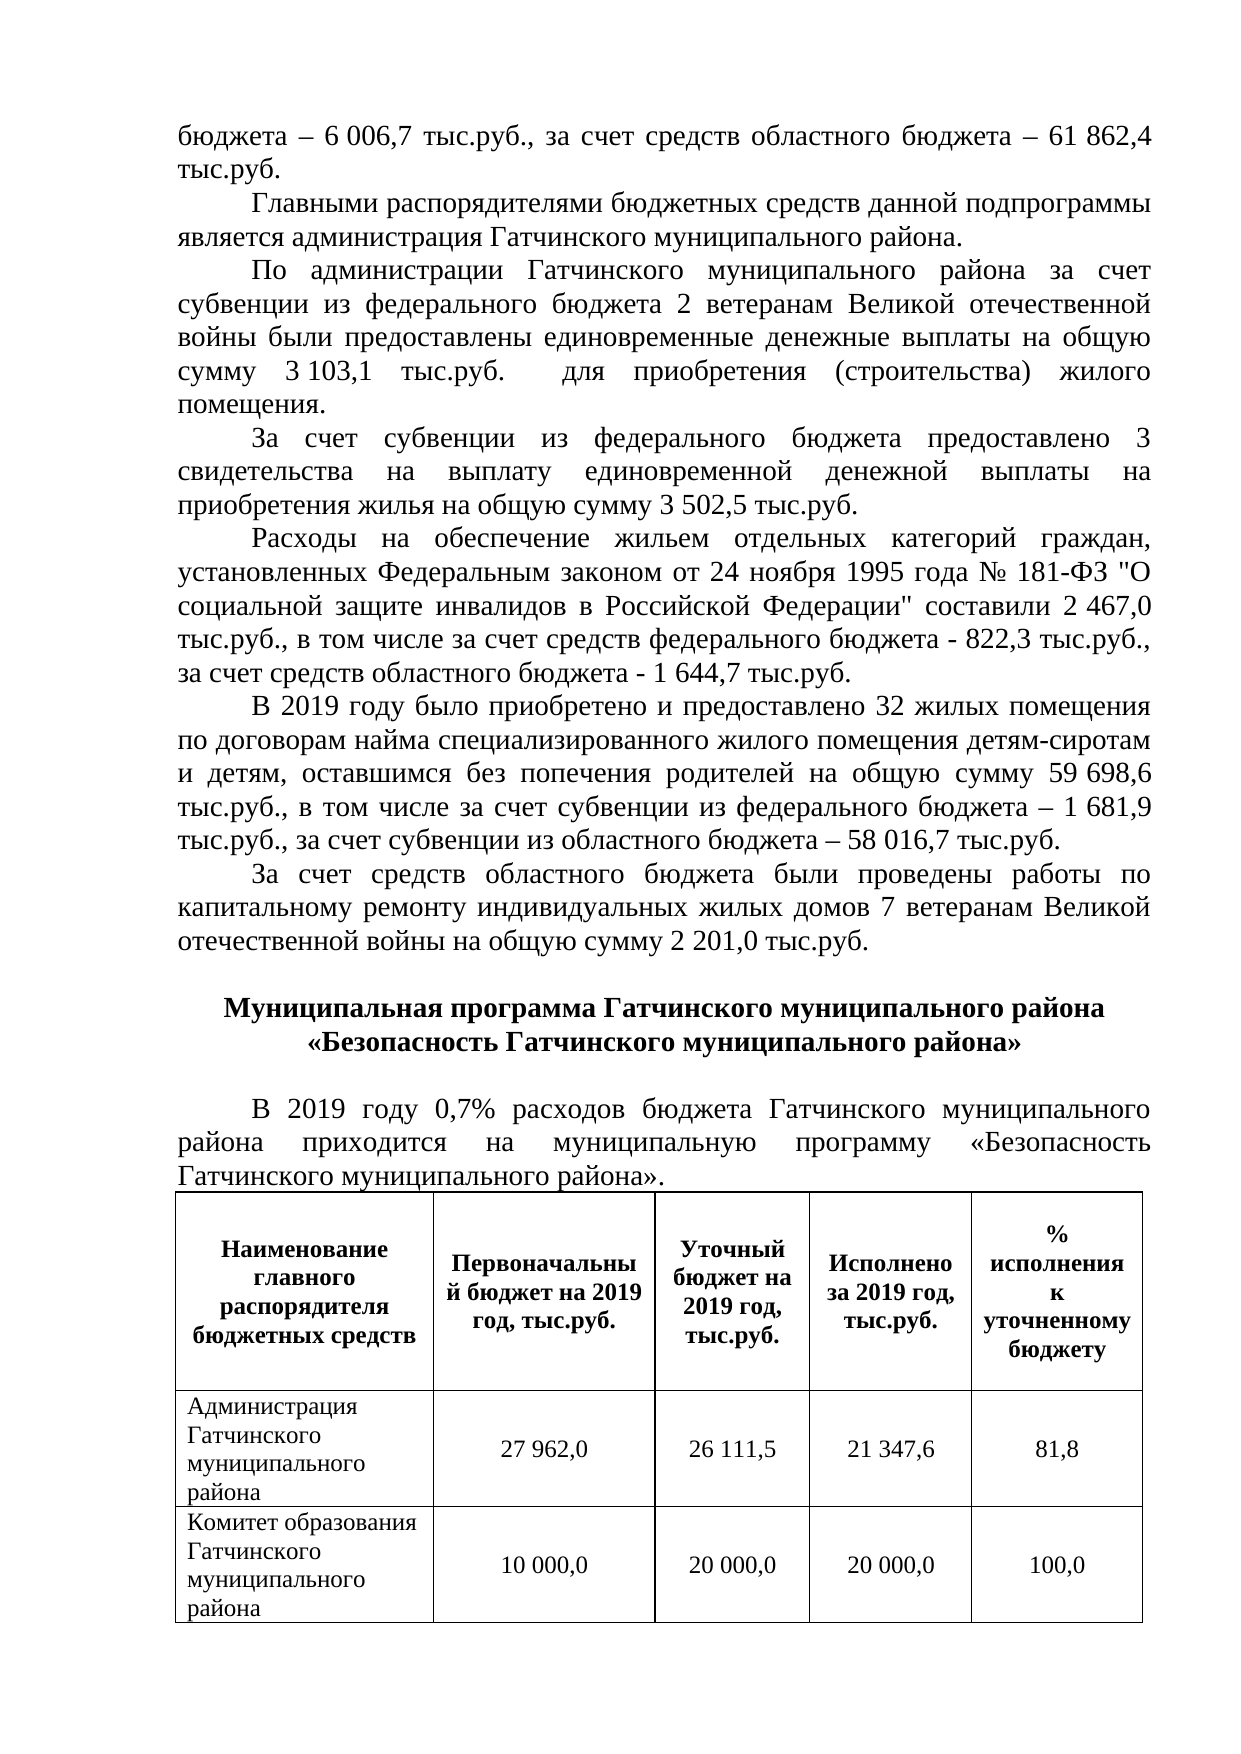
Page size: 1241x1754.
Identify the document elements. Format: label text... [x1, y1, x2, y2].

text По администрации Гатчинского муниципального района за счет субвенции из федерального бюджета 2 ветеранам Великой отечественной войны были предоставлены единовременные денежные выплаты на общую сумму 3 103,1 тыс.руб. для приобретения (строительства) жилого помещения. [177, 252, 1152, 420]
table_cell 21 347,6 [810, 1391, 971, 1506]
text За счет средств областного бюджета были проведены работы по капитальному ремонту индивидуальных жилых домов 7 ветеранам Великой отечественной войны на общую сумму 2 201,0 тыс.руб. [177, 856, 1152, 957]
table_cell 20 000,0 [810, 1507, 971, 1622]
table_cell 26 111,5 [656, 1391, 809, 1506]
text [177, 118, 1152, 185]
table_header Исполнено за 2019 год, тыс.руб. [810, 1193, 971, 1390]
text Главными распорядителями бюджетных средств данной подпрограммы является администрация Гатчинского муниципального района. [177, 185, 1152, 252]
table_header Наименование главного распорядителя бюджетных средств [176, 1193, 433, 1390]
text В 2019 году было приобретено и предоставлено 32 жилых помещения по договорам найма специализированного жилого помещения детям-сиротам и детям, оставшимся без попечения родителей на общую сумму 59 698,6 тыс.руб., в том числе за счет субвенции из федерального бюджета – 1 681,9 тыс.руб., за счет субвенции из областного бюджета – 58 016,7 тыс.руб. [177, 688, 1152, 856]
table_cell Комитет образования Гатчинского муниципального района [176, 1507, 433, 1622]
table_header Первоначальный бюджет на 2019 год, тыс.руб. [434, 1193, 654, 1390]
table_cell 81,8 [972, 1391, 1142, 1506]
text В 2019 году 0,7% расходов бюджета Гатчинского муниципального района приходится на муниципальную программу «Безопасность Гатчинского муниципального района». [177, 1091, 1152, 1191]
text За счет субвенции из федерального бюджета предоставлено 3 свидетельства на выплату единовременной денежной выплаты на приобретения жилья на общую сумму 3 502,5 тыс.руб. [177, 420, 1152, 521]
table_cell 100,0 [972, 1507, 1142, 1622]
table_cell 27 962,0 [434, 1391, 654, 1506]
table_cell 20 000,0 [656, 1507, 809, 1622]
table_cell Администрация Гатчинского муниципального района [176, 1391, 433, 1506]
table_header Уточный бюджет на 2019 год, тыс.руб. [656, 1193, 809, 1390]
text Расходы на обеспечение жильем отдельных категорий граждан, установленных Федеральным законом от 24 ноября 1995 года № 181-ФЗ "О социальной защите инвалидов в Российской Федерации" составили 2 467,0 тыс.руб., в том числе за счет средств федерального бюджета - 822,3 тыс.руб., за счет средств областного бюджета - 1 644,7 тыс.руб. [177, 521, 1152, 688]
table_header % исполнения к уточненному бюджету [972, 1193, 1142, 1390]
table_cell 10 000,0 [434, 1507, 654, 1622]
text Муниципальная программа Гатчинского муниципального района «Безопасность Гатчинского муниципального района» [177, 990, 1152, 1057]
